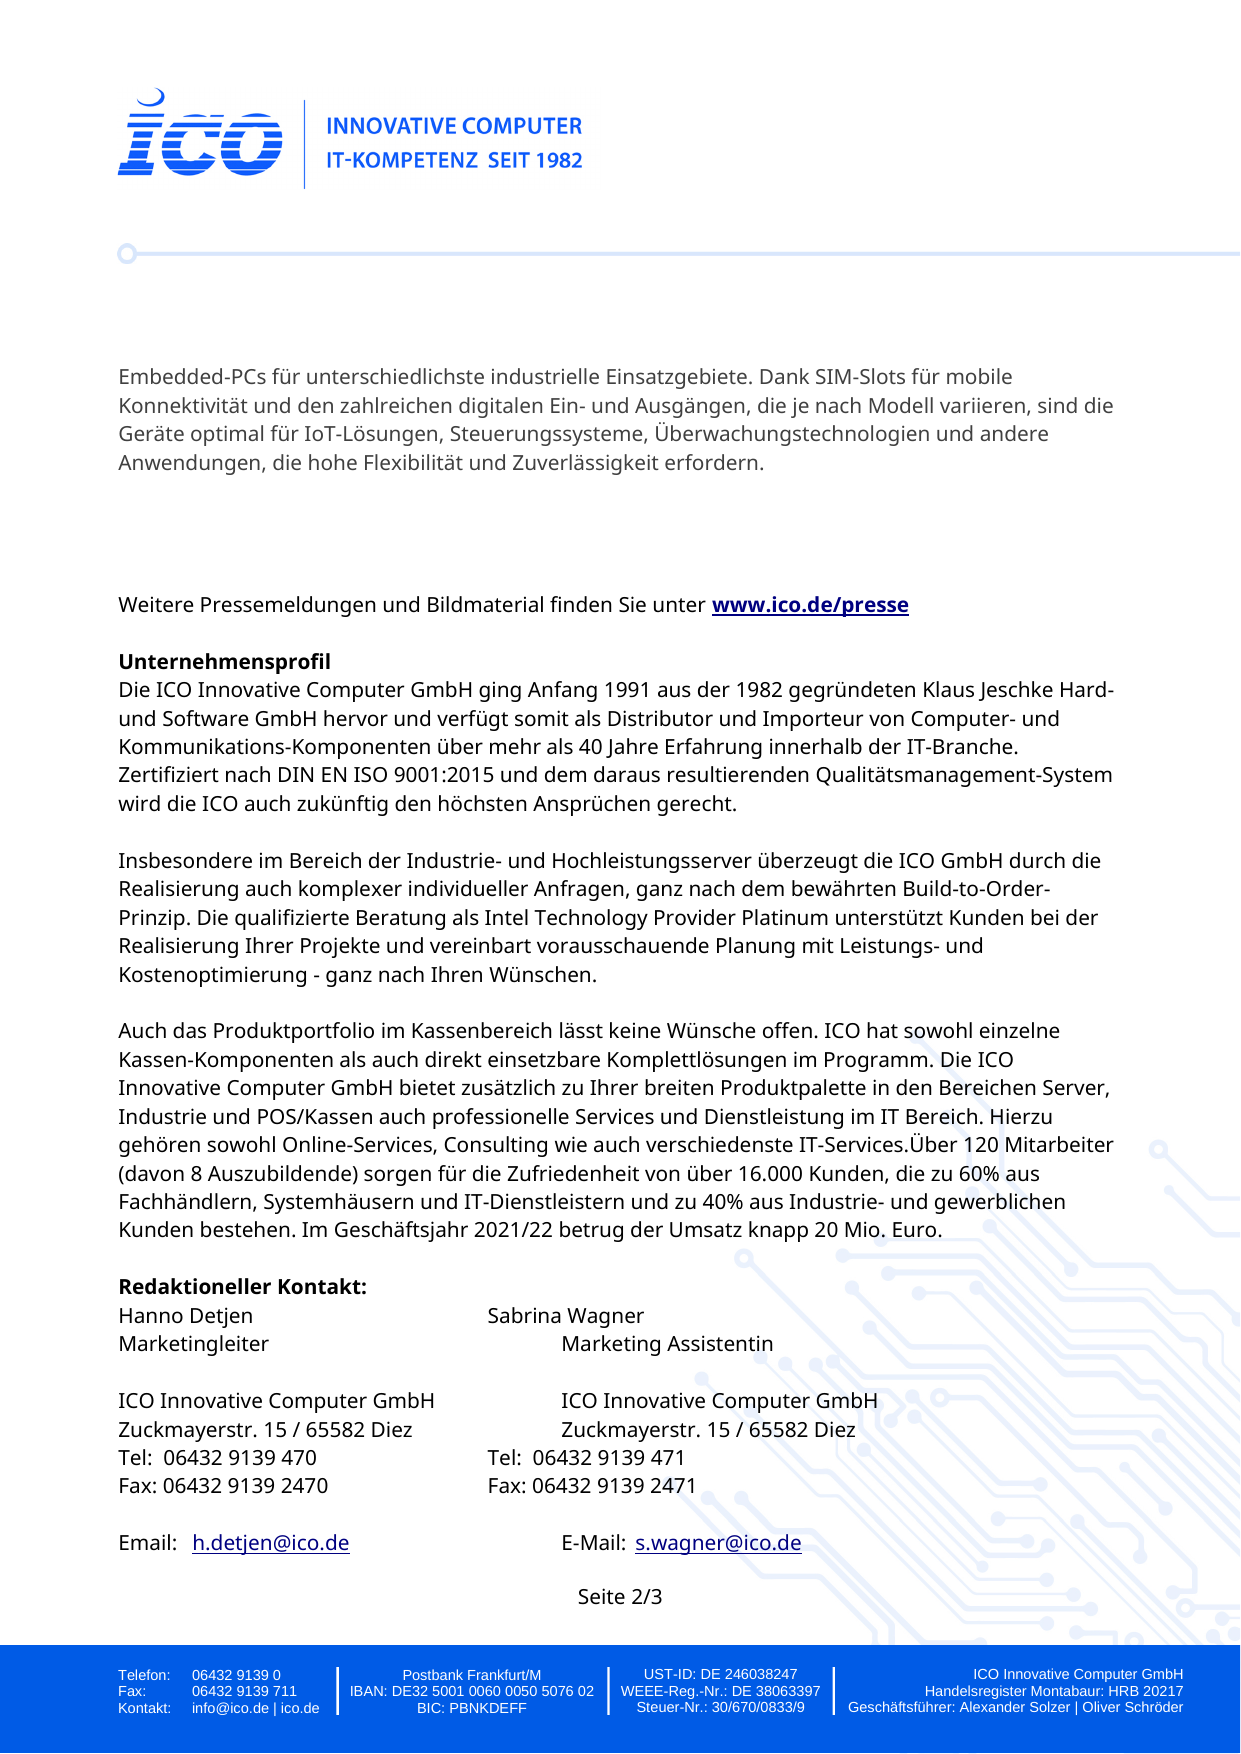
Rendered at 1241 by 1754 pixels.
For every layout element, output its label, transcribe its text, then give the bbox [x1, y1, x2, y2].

picture [0, 1028, 1241, 1754]
text Tel: 06432 9139 470 Tel: 06432 9139 471 Fax: 06432 9139 2470 Fax: 06432 9139 2471 [118, 1443, 1122, 1500]
text Auch das Produktportfolio im Kassenbereich lässt keine Wünsche offen. ICO hat sowohl einzelne Kassen-Komponenten als auch direkt einsetzbare Komplettlösungen im Programm. Die ICO Innovative Computer GmbH bietet zusätzlich zu Ihrer breiten Produktpalette in den Bereichen Server, Industrie und POS/Kassen auch professionelle Services und Dienstleistung im IT Bereich. Hierzu gehören sowohl Online-Services, Consulting wie auch verschiedenste IT-Services.Über 120 Mitarbeiter (davon 8 Auszubildende) sorgen für die Zufriedenheit von über 16.000 Kunden, die zu 60% aus Fachhändlern, Systemhäusern und IT-Dienstleistern und zu 40% aus Industrie- und gewerblichen Kunden bestehen. Im Geschäftsjahr 2021/22 betrug der Umsatz knapp 20 Mio. Euro. [118, 1017, 1122, 1244]
text Unternehmensprofil [118, 647, 1122, 675]
picture [111, 243, 1241, 264]
text Email: h.detjen@ico.de E-Mail: s.wagner@ico.de Web: www.ico.de Web: www.ico.de [118, 1528, 1122, 1557]
text Redaktioneller Kontakt: [118, 1272, 1122, 1301]
picture [117, 87, 601, 190]
text Die ICO Innovative Computer GmbH ging Anfang 1991 aus der 1982 gegründeten Klaus Jeschke Hard- und Software GmbH hervor und verfügt somit als Distributor und Importeur von Computer- und Kommunikations-Komponenten über mehr als 40 Jahre Erfahrung innerhalb der IT-Branche. Zertifiziert nach DIN EN ISO 9001:2015 und dem daraus resultierenden Qualitätsmanagement-System wird die ICO auch zukünftig den höchsten Ansprüchen gerecht. [118, 675, 1122, 817]
text Hanno Detjen Sabrina Wagner Marketingleiter Marketing Assistentin‎ [118, 1301, 1122, 1358]
text Weitere Pressemeldungen und Bildmaterial finden Sie unter www.ico.de/presse [118, 590, 1122, 618]
text ICO Innovative Computer GmbH ICO Innovative Computer GmbH Zuckmayerstr. 15 / 65582 Diez Zuckmayerstr. 15 / 65582 Diez [118, 1386, 1122, 1443]
text Insbesondere im Bereich der Industrie- und Hochleistungsserver überzeugt die ICO GmbH durch die Realisierung auch komplexer individueller Anfragen, ganz nach dem bewährten Build-to-Order-Prinzip. Die qualifizierte Beratung als Intel Technology Provider Platinum unterstützt Kunden bei der Realisierung Ihrer Projekte und vereinbart vorausschauende Planung mit Leistungs- und Kostenoptimierung - ganz nach Ihren Wünschen. [118, 846, 1122, 988]
